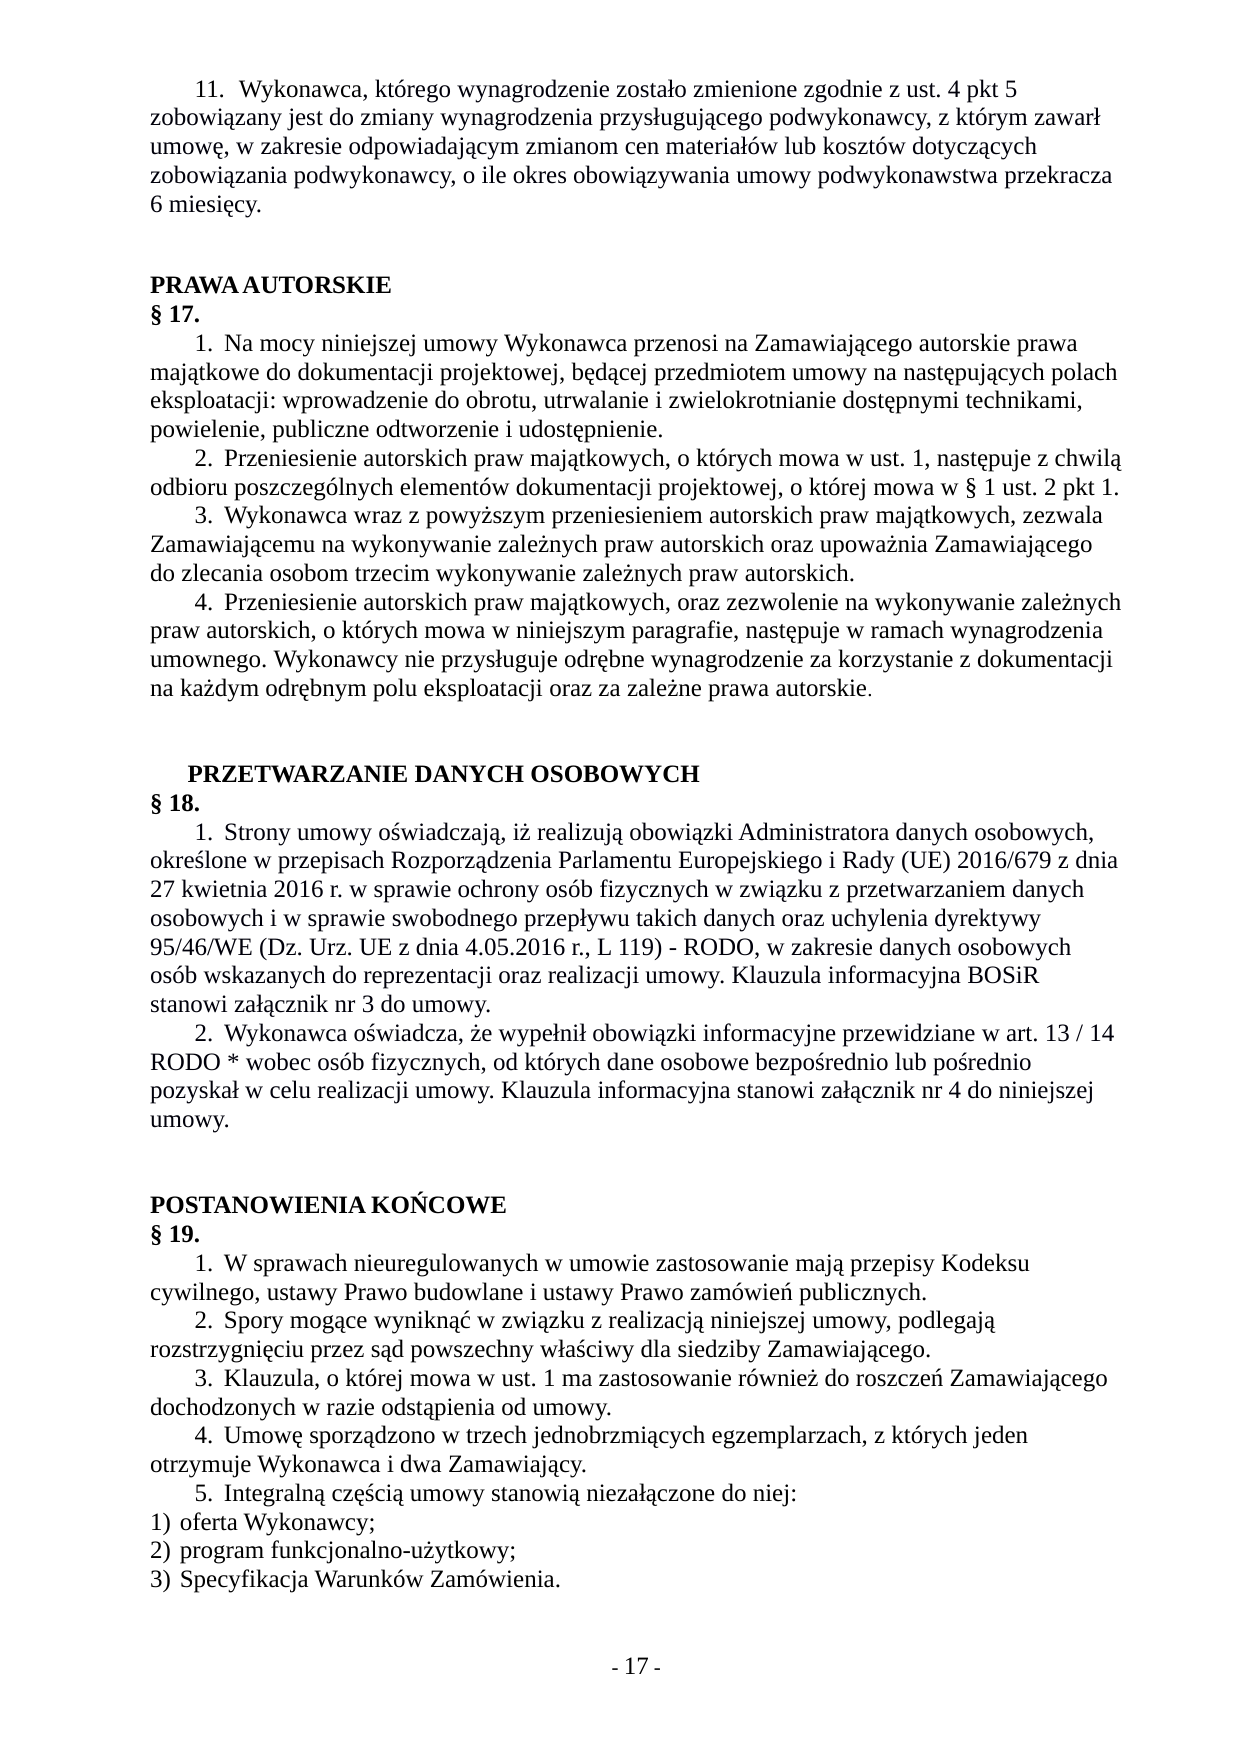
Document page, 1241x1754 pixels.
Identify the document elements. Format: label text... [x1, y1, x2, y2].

text § 17. [150, 299, 1122, 328]
list Specyfikacja Warunków Zamówienia. [150, 1564, 1122, 1593]
list Spory mogące wyniknąć w związku z realizacją niniejszej umowy, podlegają rozstrzygnięciu przez sąd powszechny właściwy dla siedziby Zamawiającego. [150, 1305, 1122, 1363]
list Wykonawca, którego wynagrodzenie zostało zmienione zgodnie z ust. 4 pkt 5 zobowiązany jest do zmiany wynagrodzenia przysługującego podwykonawcy, z którym zawarł umowę, w zakresie odpowiadającym zmianom cen materiałów lub kosztów dotyczących zobowiązania podwykonawcy, o ile okres obowiązywania umowy podwykonawstwa przekracza 6 miesięcy. [150, 74, 1122, 217]
list oferta Wykonawcy; [150, 1507, 1122, 1535]
list Wykonawca wraz z powyższym przeniesieniem autorskich praw majątkowych, zezwala Zamawiającemu na wykonywanie zależnych praw autorskich oraz upoważnia Zamawiającego do zlecania osobom trzecim wykonywanie zależnych praw autorskich. [150, 500, 1122, 587]
list Na mocy niniejszej umowy Wykonawca przenosi na Zamawiającego autorskie prawa majątkowe do dokumentacji projektowej, będącej przedmiotem umowy na następujących polach eksploatacji: wprowadzenie do obrotu, utrwalanie i zwielokrotnianie dostępnymi technikami, powielenie, publiczne odtworzenie i udostępnienie. [150, 328, 1122, 443]
list PRZETWARZANIE DANYCH OSOBOWYCH [187, 759, 1122, 788]
text § 18. [150, 788, 1122, 817]
list Umowę sporządzono w trzech jednobrzmiących egzemplarzach, z których jeden otrzymuje Wykonawca i dwa Zamawiający. [150, 1420, 1122, 1478]
list Wykonawca oświadcza, że wypełnił obowiązki informacyjne przewidziane w art. 13 / 14 RODO * wobec osób fizycznych, od których dane osobowe bezpośrednio lub pośrednio pozyskał w celu realizacji umowy. Klauzula informacyjna stanowi załącznik nr 4 do niniejszej umowy. [150, 1018, 1122, 1133]
text PRAWA AUTORSKIE [150, 270, 1122, 299]
list Przeniesienie autorskich praw majątkowych, o których mowa w ust. 1, następuje z chwilą odbioru poszczególnych elementów dokumentacji projektowej, o której mowa w § 1 ust. 2 pkt 1. [150, 443, 1122, 500]
list Strony umowy oświadczają, iż realizują obowiązki Administratora danych osobowych, określone w przepisach Rozporządzenia Parlamentu Europejskiego i Rady (UE) 2016/679 z dnia 27 kwietnia 2016 r. w sprawie ochrony osób fizycznych w związku z przetwarzaniem danych osobowych i w sprawie swobodnego przepływu takich danych oraz uchylenia dyrektywy 95/46/WE (Dz. Urz. UE z dnia 4.05.2016 r., L 119) - RODO, w zakresie danych osobowych osób wskazanych do reprezentacji oraz realizacji umowy. Klauzula informacyjna BOSiR stanowi załącznik nr 3 do umowy. [150, 817, 1122, 1018]
list program funkcjonalno-użytkowy; [150, 1535, 1122, 1564]
list W sprawach nieuregulowanych w umowie zastosowanie mają przepisy Kodeksu cywilnego, ustawy Prawo budowlane i ustawy Prawo zamówień publicznych. [150, 1248, 1122, 1305]
list Integralną częścią umowy stanowią niezałączone do niej: [150, 1478, 1122, 1507]
list Klauzula, o której mowa w ust. 1 ma zastosowanie również do roszczeń Zamawiającego dochodzonych w razie odstąpienia od umowy. [150, 1363, 1122, 1420]
text POSTANOWIENIA KOŃCOWE [150, 1190, 1122, 1219]
text § 19. [150, 1219, 1122, 1248]
list Przeniesienie autorskich praw majątkowych, oraz zezwolenie na wykonywanie zależnych praw autorskich, o których mowa w niniejszym paragrafie, następuje w ramach wynagrodzenia umownego. Wykonawcy nie przysługuje odrębne wynagrodzenie za korzystanie z dokumentacji na każdym odrębnym polu eksploatacji oraz za zależne prawa autorskie. [150, 587, 1122, 702]
